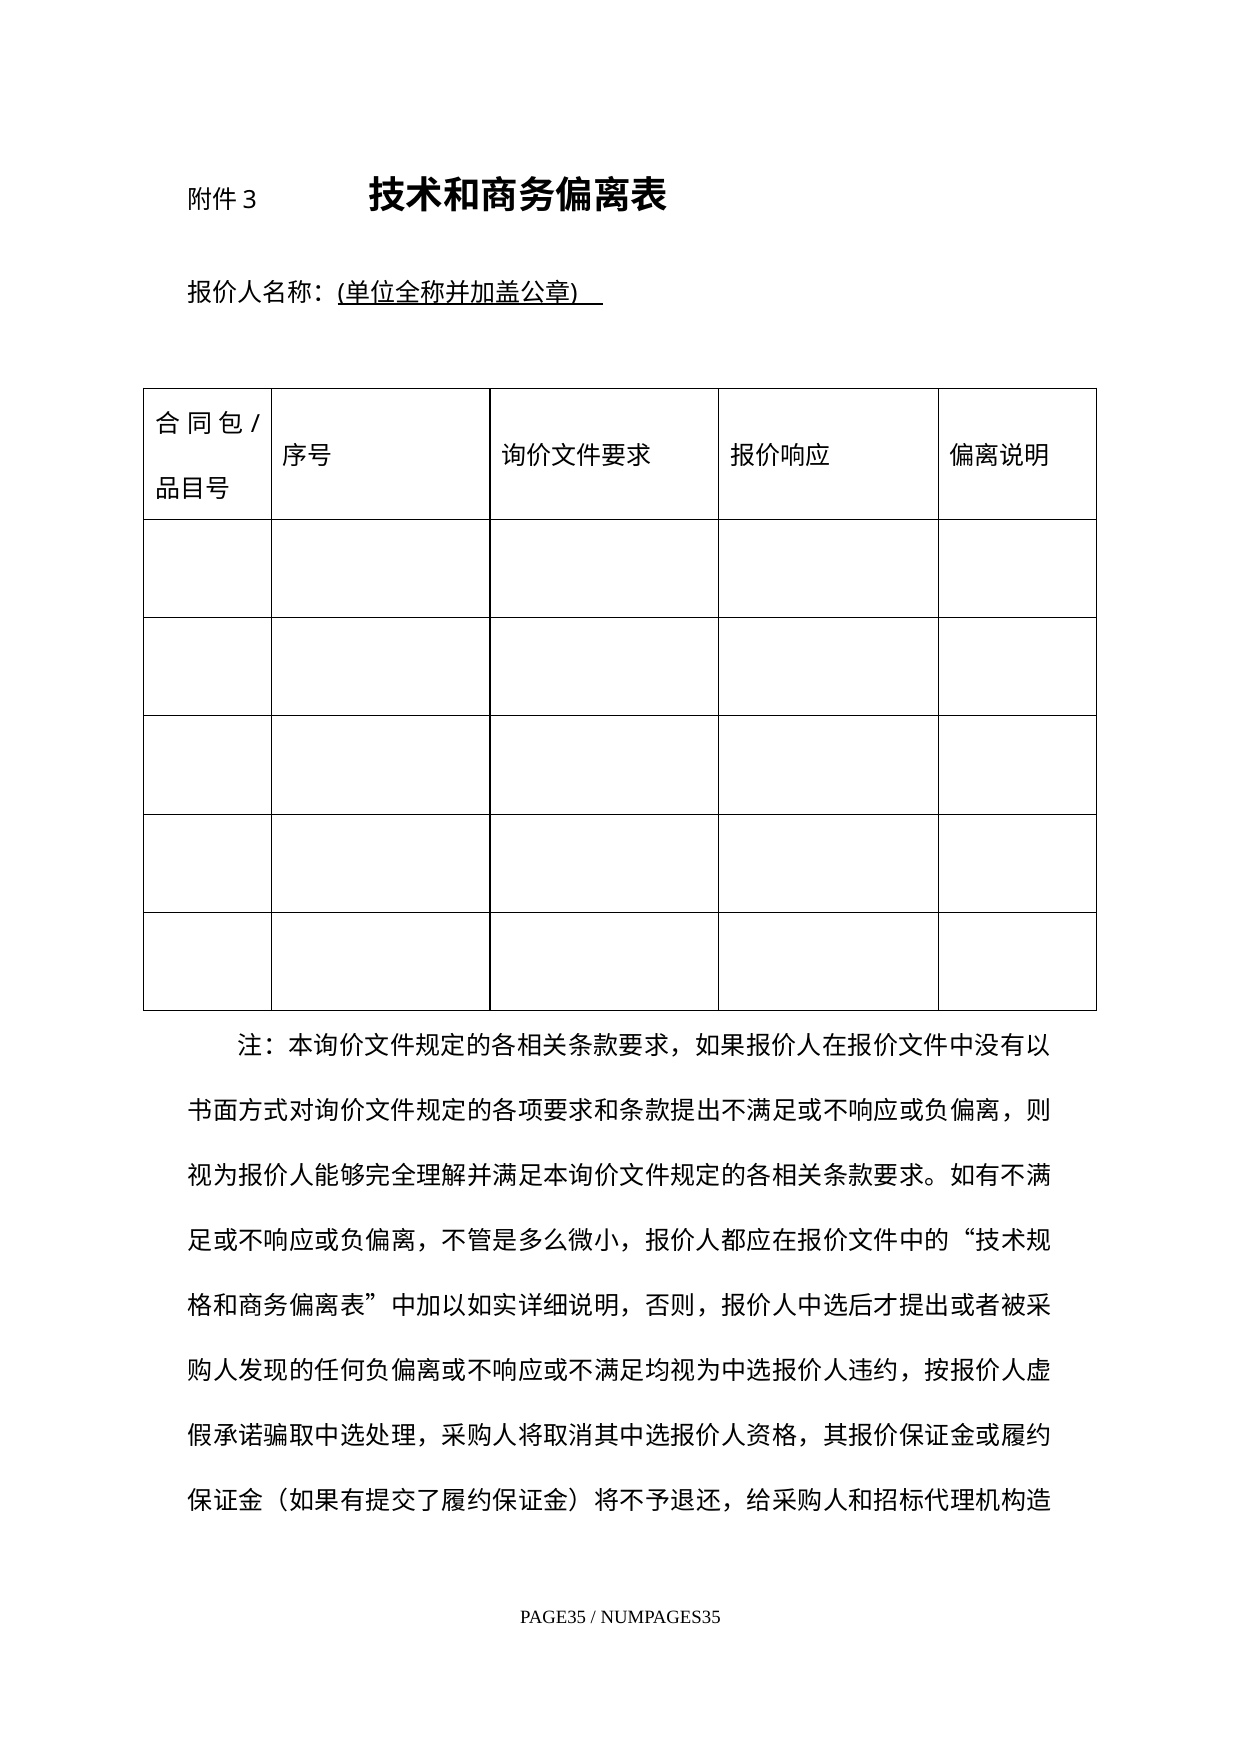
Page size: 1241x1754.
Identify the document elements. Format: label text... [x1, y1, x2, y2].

table_cell [719, 913, 938, 1010]
text 附件3 技术和商务偏离表 [187, 160, 1053, 225]
table_cell [939, 520, 1096, 617]
table_cell [144, 913, 271, 1010]
table_cell [272, 520, 489, 617]
table_cell [144, 520, 271, 617]
table_cell [144, 618, 271, 715]
table_cell [939, 618, 1096, 715]
table_cell [144, 815, 271, 912]
table_cell [272, 716, 489, 813]
table_cell [272, 913, 489, 1010]
table_cell [719, 618, 938, 715]
table_cell [272, 815, 489, 912]
table_header 序号 [272, 389, 489, 519]
table_cell [719, 815, 938, 912]
table_cell [491, 913, 718, 1010]
table_cell [719, 520, 938, 617]
table_cell [491, 815, 718, 912]
text 报价人名称：(单位全称并加盖公章) [187, 258, 1053, 323]
table_header 报价响应 [719, 389, 938, 519]
table_cell [939, 716, 1096, 813]
table_cell [491, 520, 718, 617]
table_cell [939, 913, 1096, 1010]
table_cell [491, 716, 718, 813]
table_cell [491, 618, 718, 715]
table_cell [719, 716, 938, 813]
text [187, 1011, 1053, 1531]
table_cell [144, 716, 271, 813]
table_header 合同包/品目号 [144, 389, 271, 519]
table_cell [939, 815, 1096, 912]
table_cell [272, 618, 489, 715]
table_header 偏离说明 [939, 389, 1096, 519]
table_header 询价文件要求 [491, 389, 718, 519]
